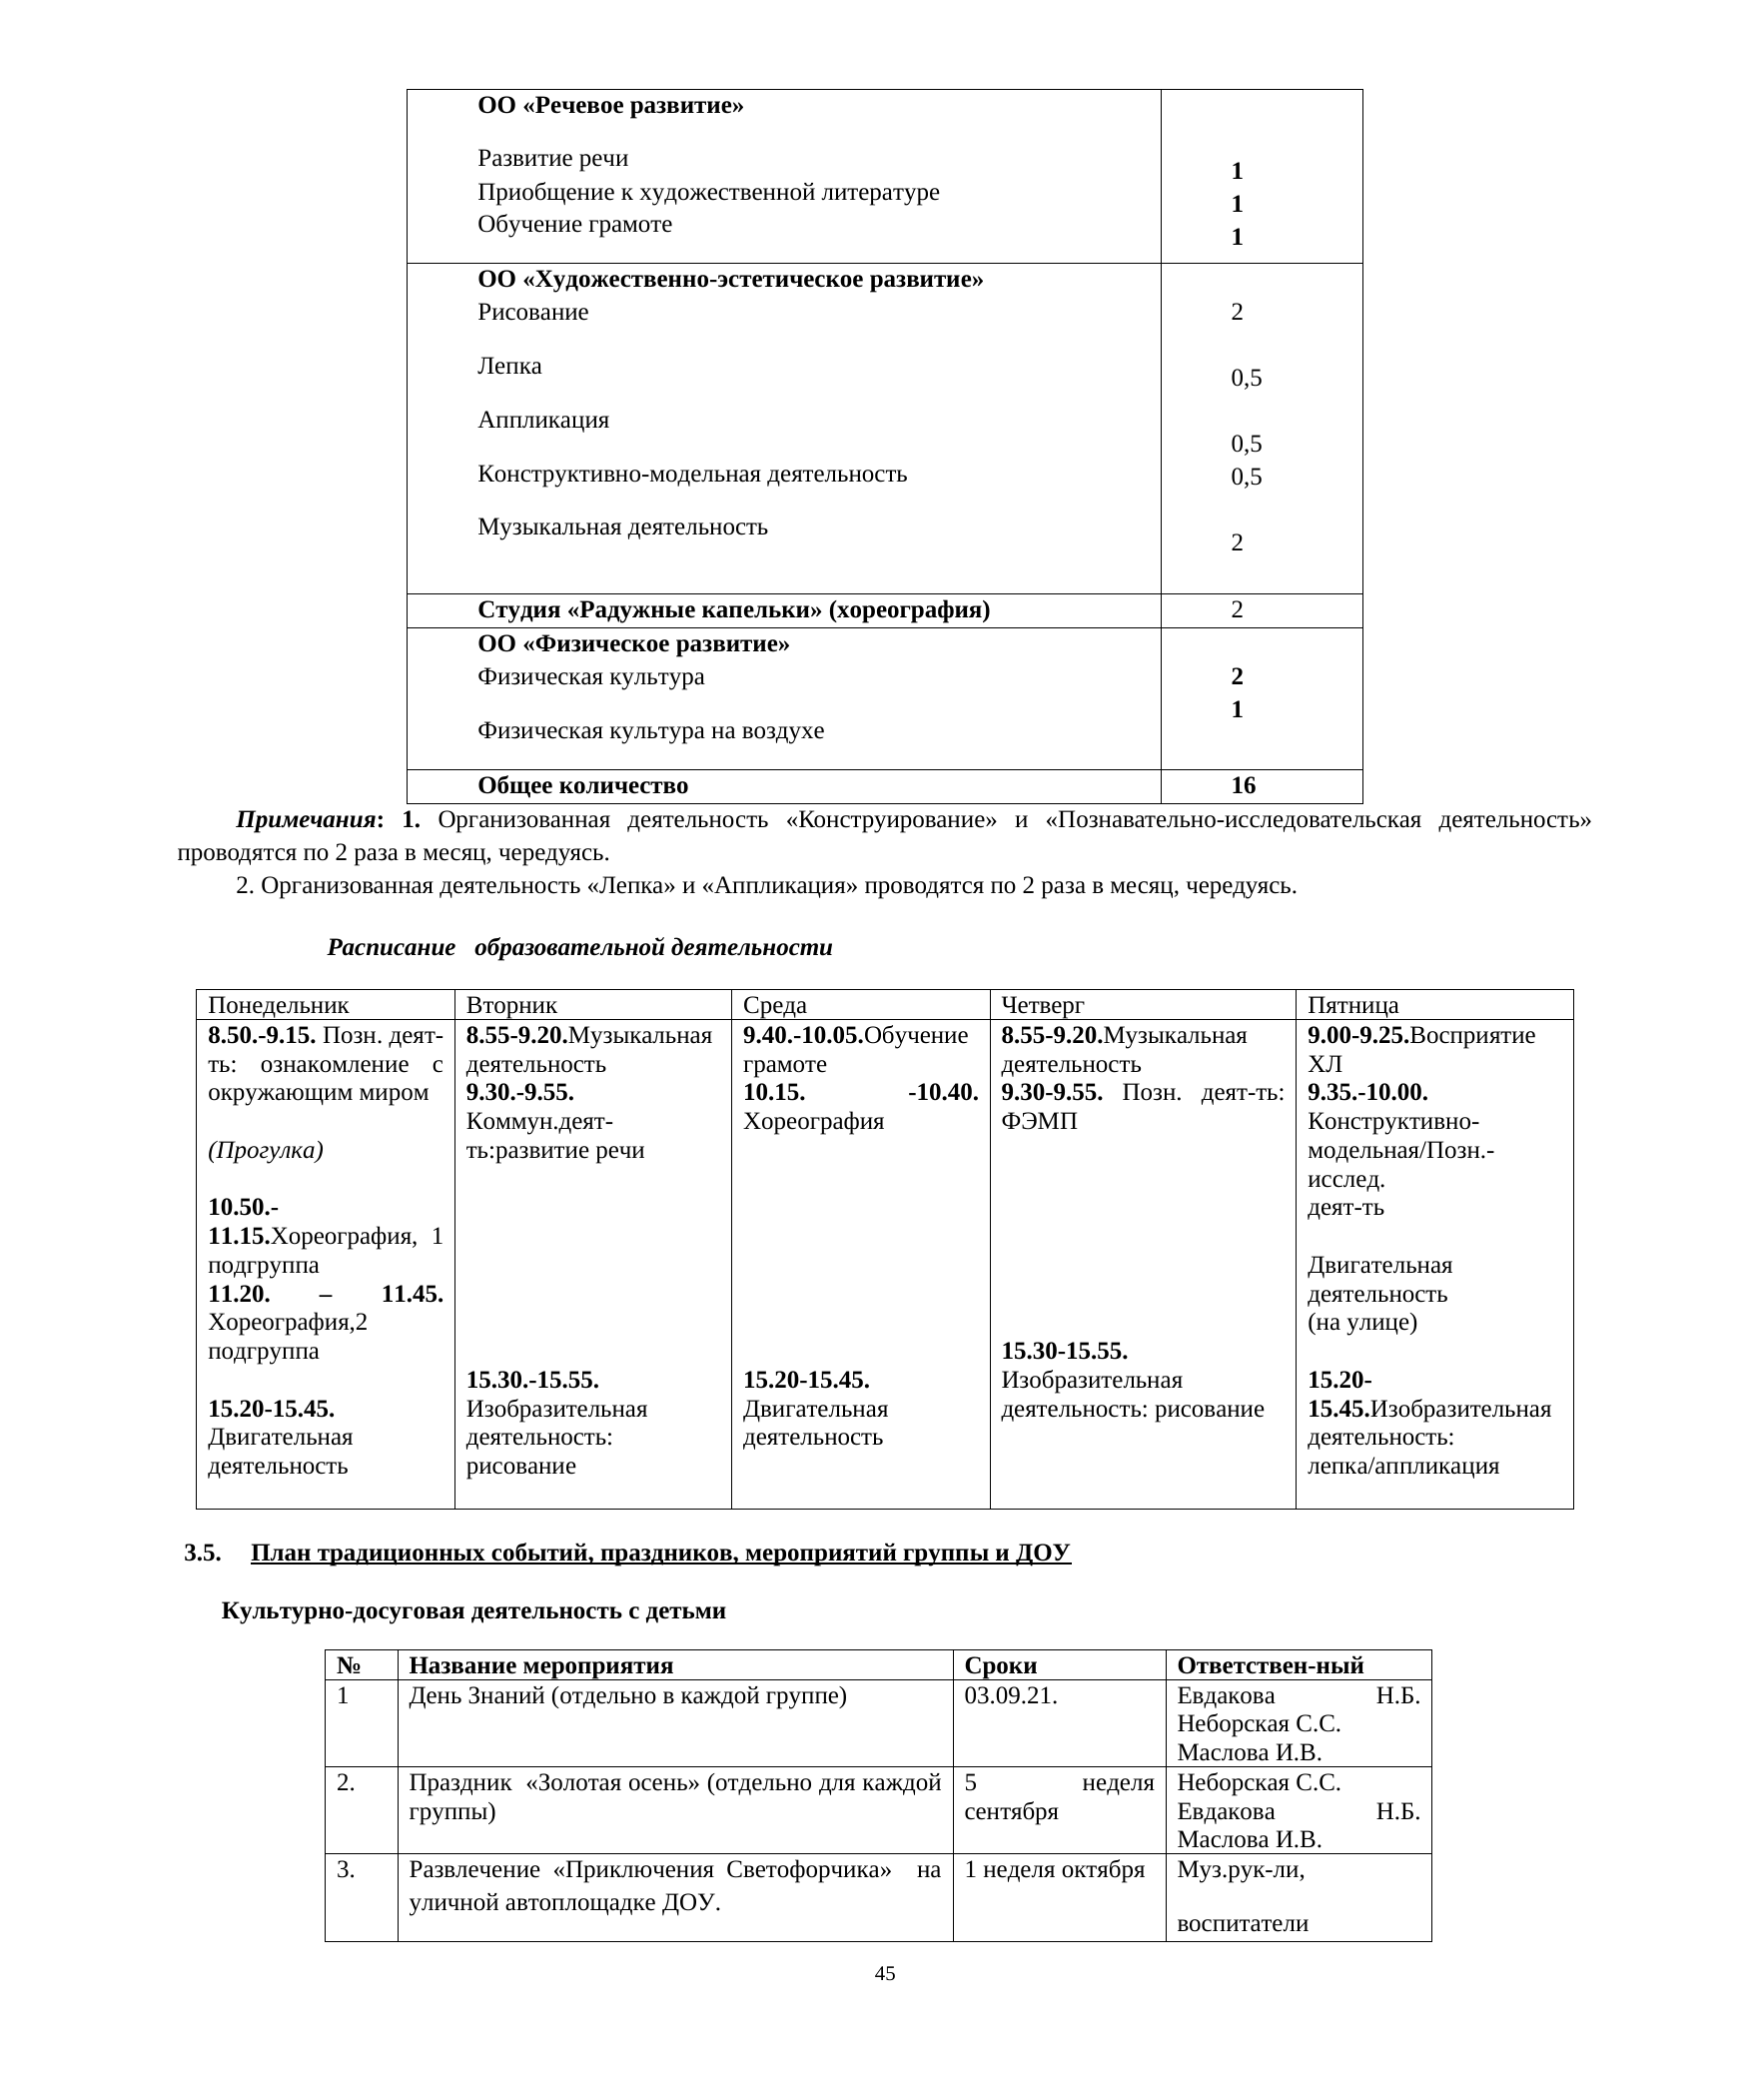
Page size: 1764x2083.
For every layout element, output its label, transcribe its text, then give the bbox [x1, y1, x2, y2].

table_header Четверг [991, 990, 1296, 1019]
table_header Вторник [455, 990, 731, 1019]
list План традиционных событий, праздников, мероприятий группы и ДОУ [184, 1538, 1593, 1566]
table_cell 3. [326, 1854, 398, 1941]
table_header Среда [732, 990, 990, 1019]
table_cell 8.55-9.20.Музыкальная деятельность 9.30.-9.55. Коммун.деят-ть:развитие речи 15.30.-15.55. Изобразительная деятельность: рисование [455, 1020, 731, 1509]
table_cell 8.55-9.20.Музыкальная деятельность 9.30-9.55. Позн. деят-ть: ФЭМП 15.30-15.55. Изобразительная деятельность: рисование [991, 1020, 1296, 1509]
table_cell Неборская С.С. Евдакова Н.Б. Маслова И.В. [1167, 1767, 1431, 1853]
table_cell 9.00-9.25.Восприятие ХЛ 9.35.-10.00. Конструктивно-модельная/Позн.-исслед. деят-ть Двигательная деятельность (на улице) 15.20-15.45.Изобразительная деятельность: лепка/аппликация [1297, 1020, 1573, 1509]
table_header № [326, 1650, 398, 1679]
table_cell ОО «Физическое развитие» Физическая культура Физическая культура на воздухе [408, 628, 1161, 769]
text Культурно-досуговая деятельность с детьми [222, 1595, 1593, 1624]
table_cell 2 [1162, 594, 1362, 627]
table_cell 1 неделя октября [954, 1854, 1166, 1941]
table_cell 2 0,5 0,5 0,5 2 [1162, 264, 1362, 593]
table_cell 8.50.-9.15. Позн. деят-ть: ознакомление с окружающим миром (Прогулка) 10.50.- 11.15.Хореография, 1 подгруппа 11.20. – 11.45. Хореография,2 подгруппа 15.20-15.45. Двигательная деятельность [197, 1020, 454, 1509]
table_header Название мероприятия [399, 1650, 953, 1679]
table_cell 9.40.-10.05.Обучение грамоте 10.15. -10.40. Хореография 15.20-15.45. Двигательная деятельность [732, 1020, 990, 1509]
table_cell Развлечение «Приключения Светофорчика» на уличной автоплощадке ДОУ. [399, 1854, 953, 1941]
table_cell 03.09.21. [954, 1680, 1166, 1766]
table_cell 2 1 [1162, 628, 1362, 769]
table_cell Муз.рук-ли, воспитатели [1167, 1854, 1431, 1941]
table_cell 16 [1162, 770, 1362, 803]
table_cell Студия «Радужные капельки» (хореография) [408, 594, 1161, 627]
table_header Пятница [1297, 990, 1573, 1019]
table_cell День Знаний (отдельно в каждой группе) [399, 1680, 953, 1766]
table_cell Праздник «Золотая осень» (отдельно для каждой группы) [399, 1767, 953, 1853]
table_cell ОО «Художественно-эстетическое развитие» Рисование Лепка Аппликация Конструктивно-модельная деятельность Музыкальная деятельность [408, 264, 1161, 593]
table_header Понедельник [197, 990, 454, 1019]
list Расписание образовательной деятельности [327, 932, 1593, 960]
table_cell 1 [326, 1680, 398, 1766]
table_cell 5 неделя сентября [954, 1767, 1166, 1853]
table_cell 1 1 1 [1162, 90, 1362, 263]
table_header Ответствен-ный [1167, 1650, 1431, 1679]
table_cell ОО «Речевое развитие» Развитие речи Приобщение к художественной литературе Обучение грамоте [408, 90, 1161, 263]
table_cell 2. [326, 1767, 398, 1853]
table_cell Общее количество [408, 770, 1161, 803]
text Примечания: 1. Организованная деятельность «Конструирование» и «Познавательно-исследовательская деятельность» проводятся по 2 раза в месяц, чередуясь. [177, 804, 1593, 866]
table_header Сроки [954, 1650, 1166, 1679]
text 2. Организованная деятельность «Лепка» и «Аппликация» проводятся по 2 раза в месяц, чередуясь. [177, 870, 1593, 898]
table_cell Евдакова Н.Б. Неборская С.С. Маслова И.В. [1167, 1680, 1431, 1766]
